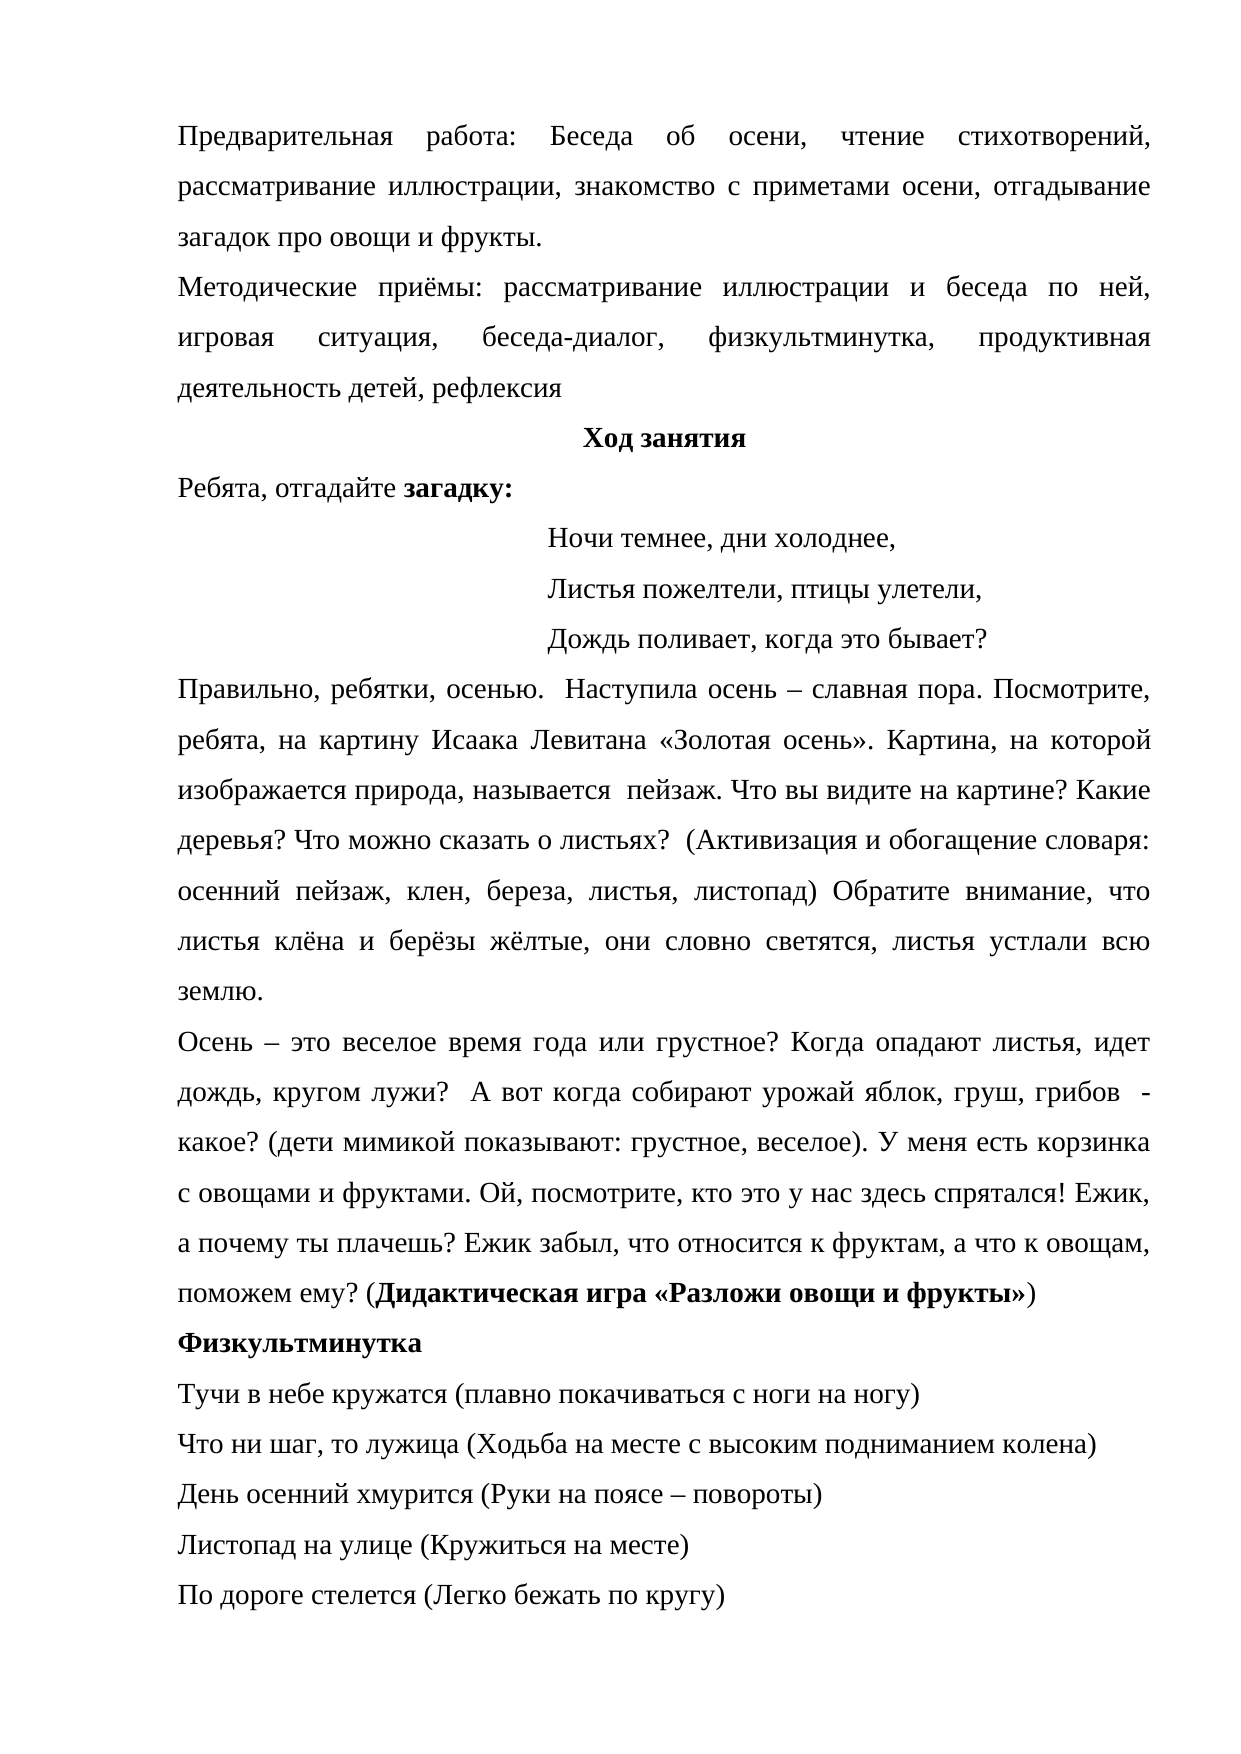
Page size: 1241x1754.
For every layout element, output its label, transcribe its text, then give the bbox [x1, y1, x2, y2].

text Осень – это веселое время года или грустное? Когда опадают листья, идет дождь, кругом лужи? А вот когда собирают урожай яблок, груш, грибов - какое? (дети мимикой показывают: грустное, веселое). У меня есть корзинка с овощами и фруктами. Ой, посмотрите, кто это у нас здесь спрятался! Ежик, а почему ты плачешь? Ежик забыл, что относится к фруктам, а что к овощам, поможем ему? (Дидактическая игра «Разложи овощи и фрукты») [177, 1024, 1152, 1309]
text Предварительная работа: Беседа об осени, чтение стихотворений, рассматривание иллюстрации, знакомство с приметами осени, отгадывание загадок про овощи и фрукты. [177, 118, 1152, 252]
text Правильно, ребятки, осенью. Наступила осень – славная пора. Посмотрите, ребята, на картину Исаака Левитана «Золотая осень». Картина, на которой изображается природа, называется пейзаж. Что вы видите на картине? Какие деревья? Что можно сказать о листьях? (Активизация и обогащение словаря: осенний пейзаж, клен, береза, листья, листопад) Обратите внимание, что листья клёна и берёзы жёлтые, они словно светятся, листья устлали всю землю. [177, 672, 1152, 1007]
text Листья пожелтели, птицы улетели, [252, 571, 1152, 604]
text По дороге стелется (Легко бежать по кругу) [177, 1577, 1152, 1611]
text Методические приёмы: рассматривание иллюстрации и беседа по ней, игровая ситуация, беседа-диалог, физкультминутка, продуктивная деятельность детей, рефлексия [177, 269, 1152, 403]
text Ночи темнее, дни холоднее, [252, 521, 1152, 554]
text Физкультминутка [177, 1326, 1152, 1359]
text Листопад на улице (Кружиться на месте) [177, 1527, 1152, 1560]
text Дождь поливает, когда это бывает? [252, 621, 1152, 655]
text Что ни шаг, то лужица (Ходьба на месте с высоким подниманием колена) [177, 1426, 1152, 1460]
text День осенний хмурится (Руки на поясе – повороты) [177, 1477, 1152, 1510]
text Ход занятия [177, 420, 1152, 453]
text Тучи в небе кружатся (плавно покачиваться с ноги на ногу) [177, 1376, 1152, 1409]
text Ребята, отгадайте загадку: [177, 470, 1152, 504]
